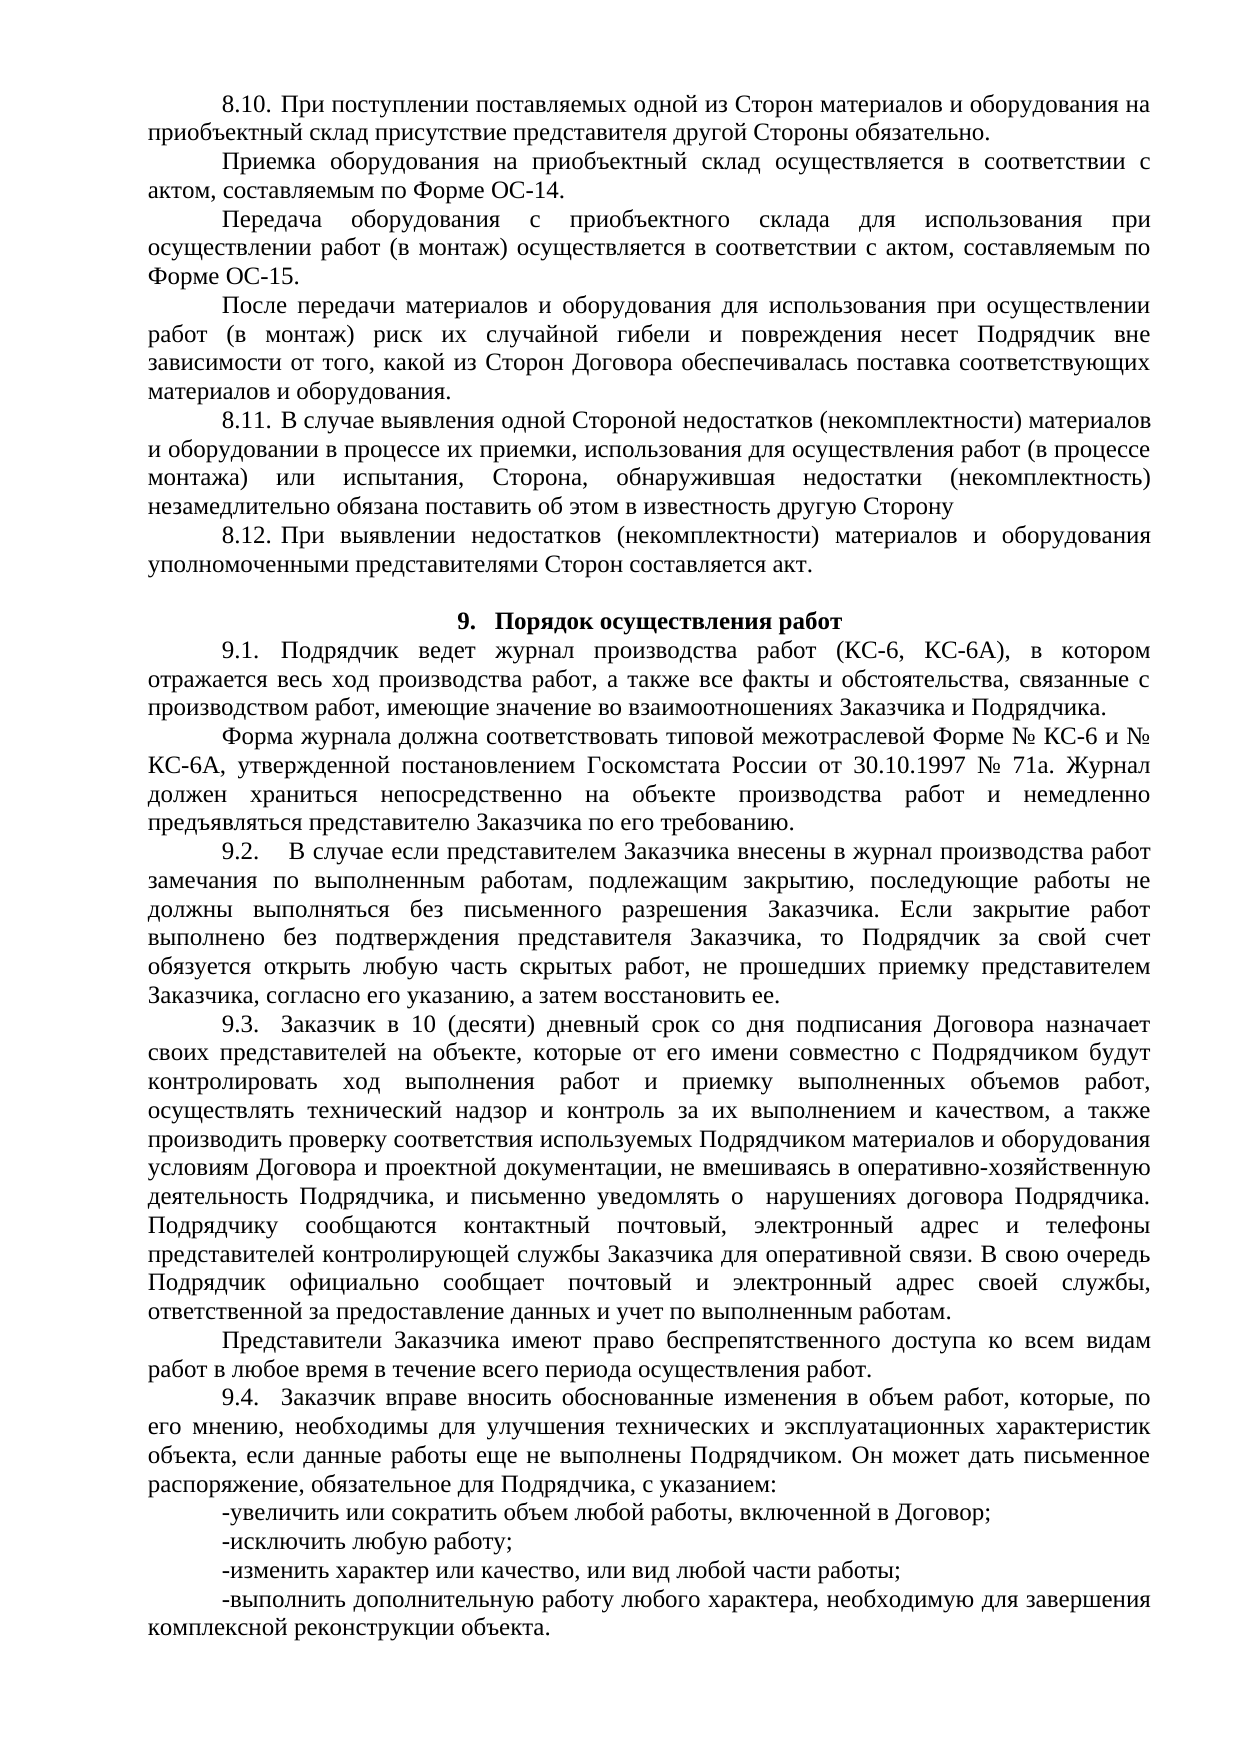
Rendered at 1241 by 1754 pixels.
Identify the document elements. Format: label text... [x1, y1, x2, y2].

list В случае если представителем Заказчика внесены в журнал производства работ замечания по выполненным работам, подлежащим закрытию, последующие работы не должны выполняться без письменного разрешения Заказчика. Если закрытие работ выполнено без подтверждения представителя Заказчика, то Подрядчик за свой счет обязуется открыть любую часть скрытых работ, не прошедших приемку представителем Заказчика, согласно его указанию, а затем восстановить ее. [148, 836, 1152, 1009]
list При выявлении недостатков (некомплектности) материалов и оборудования уполномоченными представителями Сторон составляется акт. [148, 520, 1152, 577]
list В случае выявления одной Стороной недостатков (некомплектности) материалов и оборудовании в процессе их приемки, использования для осуществления работ (в процессе монтажа) или испытания, Сторона, обнаружившая недостатки (некомплектность) незамедлительно обязана поставить об этом в известность другую Сторону [148, 405, 1152, 520]
text -исключить любую работу; [148, 1526, 1152, 1555]
list Заказчик вправе вносить обоснованные изменения в объем работ, которые, по его мнению, необходимы для улучшения технических и эксплуатационных характеристик объекта, если данные работы еще не выполнены Подрядчиком. Он может дать письменное распоряжение, обязательное для Подрядчика, с указанием: [148, 1382, 1152, 1497]
text Передача оборудования с приобъектного склада для использования при осуществлении работ (в монтаж) осуществляется в соответствии с актом, составляемым по Форме ОС-15. [148, 204, 1152, 290]
text Форма журнала должна соответствовать типовой межотраслевой Форме № КС-6 и № КС-6А, утвержденной постановлением Госкомстата России от 30.10.1997 № 71а. Журнал должен храниться непосредственно на объекте производства работ и немедленно предъявляться представителю Заказчика по его требованию. [148, 721, 1152, 836]
list Порядок осуществления работ [148, 606, 1152, 635]
list Заказчик в 10 (десяти) дневный срок со дня подписания Договора назначает своих представителей на объекте, которые от его имени совместно с Подрядчиком будут контролировать ход выполнения работ и приемку выполненных объемов работ, осуществлять технический надзор и контроль за их выполнением и качеством, а также производить проверку соответствия используемых Подрядчиком материалов и оборудования условиям Договора и проектной документации, не вмешиваясь в оперативно-хозяйственную деятельность Подрядчика, и письменно уведомлять о нарушениях договора Подрядчика. Подрядчику сообщаются контактный почтовый, электронный адрес и телефоны представителей контролирующей службы Заказчика для оперативной связи. В свою очередь Подрядчик официально сообщает почтовый и электронный адрес своей службы, ответственной за предоставление данных и учет по выполненным работам. [148, 1009, 1152, 1325]
text Приемка оборудования на приобъектный склад осуществляется в соответствии с актом, составляемым по Форме ОС-14. [148, 146, 1152, 204]
list При поступлении поставляемых одной из Сторон материалов и оборудования на приобъектный склад присутствие представителя другой Стороны обязательно. [148, 89, 1152, 146]
list Подрядчик ведет журнал производства работ (КС-6, КС-6А), в котором отражается весь ход производства работ, а также все факты и обстоятельства, связанные с производством работ, имеющие значение во взаимоотношениях Заказчика и Подрядчика. [148, 635, 1152, 721]
text -изменить характер или качество, или вид любой части работы; [148, 1555, 1152, 1584]
text Представители Заказчика имеют право беспрепятственного доступа ко всем видам работ в любое время в течение всего периода осуществления работ. [148, 1325, 1152, 1382]
text -увеличить или сократить объем любой работы, включенной в Договор; [148, 1497, 1152, 1526]
text -выполнить дополнительную работу любого характера, необходимую для завершения комплексной реконструкции объекта. [148, 1584, 1152, 1641]
text После передачи материалов и оборудования для использования при осуществлении работ (в монтаж) риск их случайной гибели и повреждения несет Подрядчик вне зависимости от того, какой из Сторон Договора обеспечивалась поставка соответствующих материалов и оборудования. [148, 290, 1152, 405]
